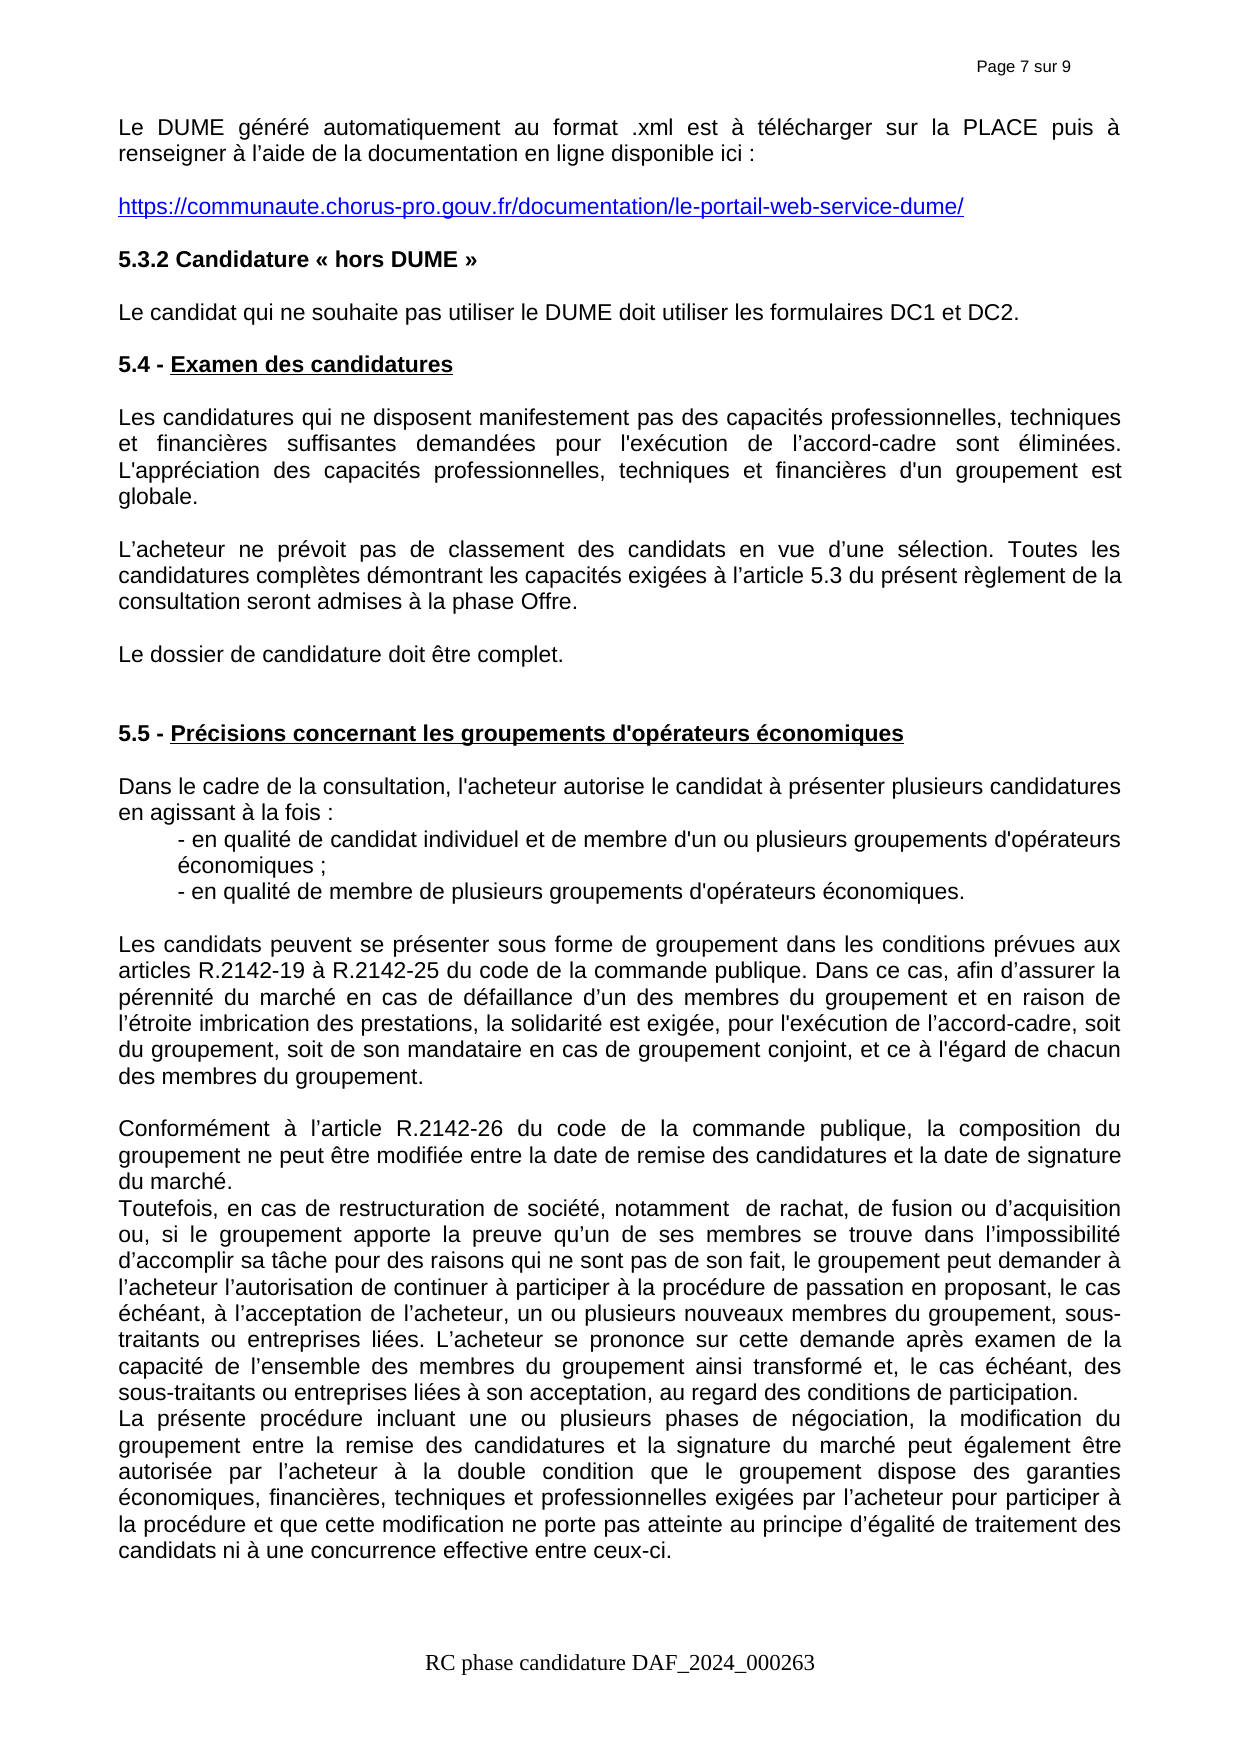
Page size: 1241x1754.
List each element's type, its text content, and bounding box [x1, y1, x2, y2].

text L’acheteur ne prévoit pas de classement des candidats en vue d’une sélection. Toutes les candidatures complètes démontrant les capacités exigées à l’article 5.3 du présent règlement de la consultation seront admises à la phase Offre. [118, 536, 1122, 615]
text Dans le cadre de la consultation, l'acheteur autorise le candidat à présenter plusieurs candidatures en agissant à la fois : [118, 773, 1122, 826]
subtitle Examen des candidatures [118, 351, 1122, 377]
text Le dossier de candidature doit être complet. [118, 641, 1122, 667]
text Le DUME généré automatiquement au format .xml est à télécharger sur la PLACE puis à renseigner à l’aide de la documentation en ligne disponible ici : [118, 114, 1122, 167]
text - en qualité de candidat individuel et de membre d'un ou plusieurs groupements d'opérateurs économiques ; [177, 826, 1122, 878]
text 5.3.2 Candidature « hors DUME » [118, 246, 1122, 272]
subtitle Précisions concernant les groupements d'opérateurs économiques [118, 720, 1122, 746]
text Les candidatures qui ne disposent manifestement pas des capacités professionnelles, techniques et financières suffisantes demandées pour l'exécution de l’accord-cadre sont éliminées. L'appréciation des capacités professionnelles, techniques et financières d'un groupement est globale. [118, 404, 1122, 509]
text Conformément à l’article R.2142-26 du code de la commande publique, la composition du groupement ne peut être modifiée entre la date de remise des candidatures et la date de signature du marché. [118, 1115, 1122, 1194]
text Le candidat qui ne souhaite pas utiliser le DUME doit utiliser les formulaires DC1 et DC2. [118, 298, 1122, 325]
text - en qualité de membre de plusieurs groupements d'opérateurs économiques. [177, 878, 1122, 904]
text Toutefois, en cas de restructuration de société, notamment de rachat, de fusion ou d’acquisition ou, si le groupement apporte la preuve qu’un de ses membres se trouve dans l’impossibilité d’accomplir sa tâche pour des raisons qui ne sont pas de son fait, le groupement peut demander à l’acheteur l’autorisation de continuer à participer à la procédure de passation en proposant, le cas échéant, à l’acceptation de l’acheteur, un ou plusieurs nouveaux membres du groupement, sous-traitants ou entreprises liées. L’acheteur se prononce sur cette demande après examen de la capacité de l’ensemble des membres du groupement ainsi transformé et, le cas échéant, des sous-traitants ou entreprises liées à son acceptation, au regard des conditions de participation. [118, 1194, 1122, 1405]
text Les candidats peuvent se présenter sous forme de groupement dans les conditions prévues aux articles R.2142-19 à R.2142-25 du code de la commande publique. Dans ce cas, afin d’assurer la pérennité du marché en cas de défaillance d’un des membres du groupement et en raison de l’étroite imbrication des prestations, la solidarité est exigée, pour l'exécution de l’accord-cadre, soit du groupement, soit de son mandataire en cas de groupement conjoint, et ce à l'égard de chacun des membres du groupement. [118, 931, 1122, 1089]
text https://communaute.chorus-pro.gouv.fr/documentation/le-portail-web-service-dume/ [118, 193, 1122, 219]
text La présente procédure incluant une ou plusieurs phases de négociation, la modification du groupement entre la remise des candidatures et la signature du marché peut également être autorisée par l’acheteur à la double condition que le groupement dispose des garanties économiques, financières, techniques et professionnelles exigées par l’acheteur pour participer à la procédure et que cette modification ne porte pas atteinte au principe d’égalité de traitement des candidats ni à une concurrence effective entre ceux-ci. [118, 1405, 1122, 1563]
